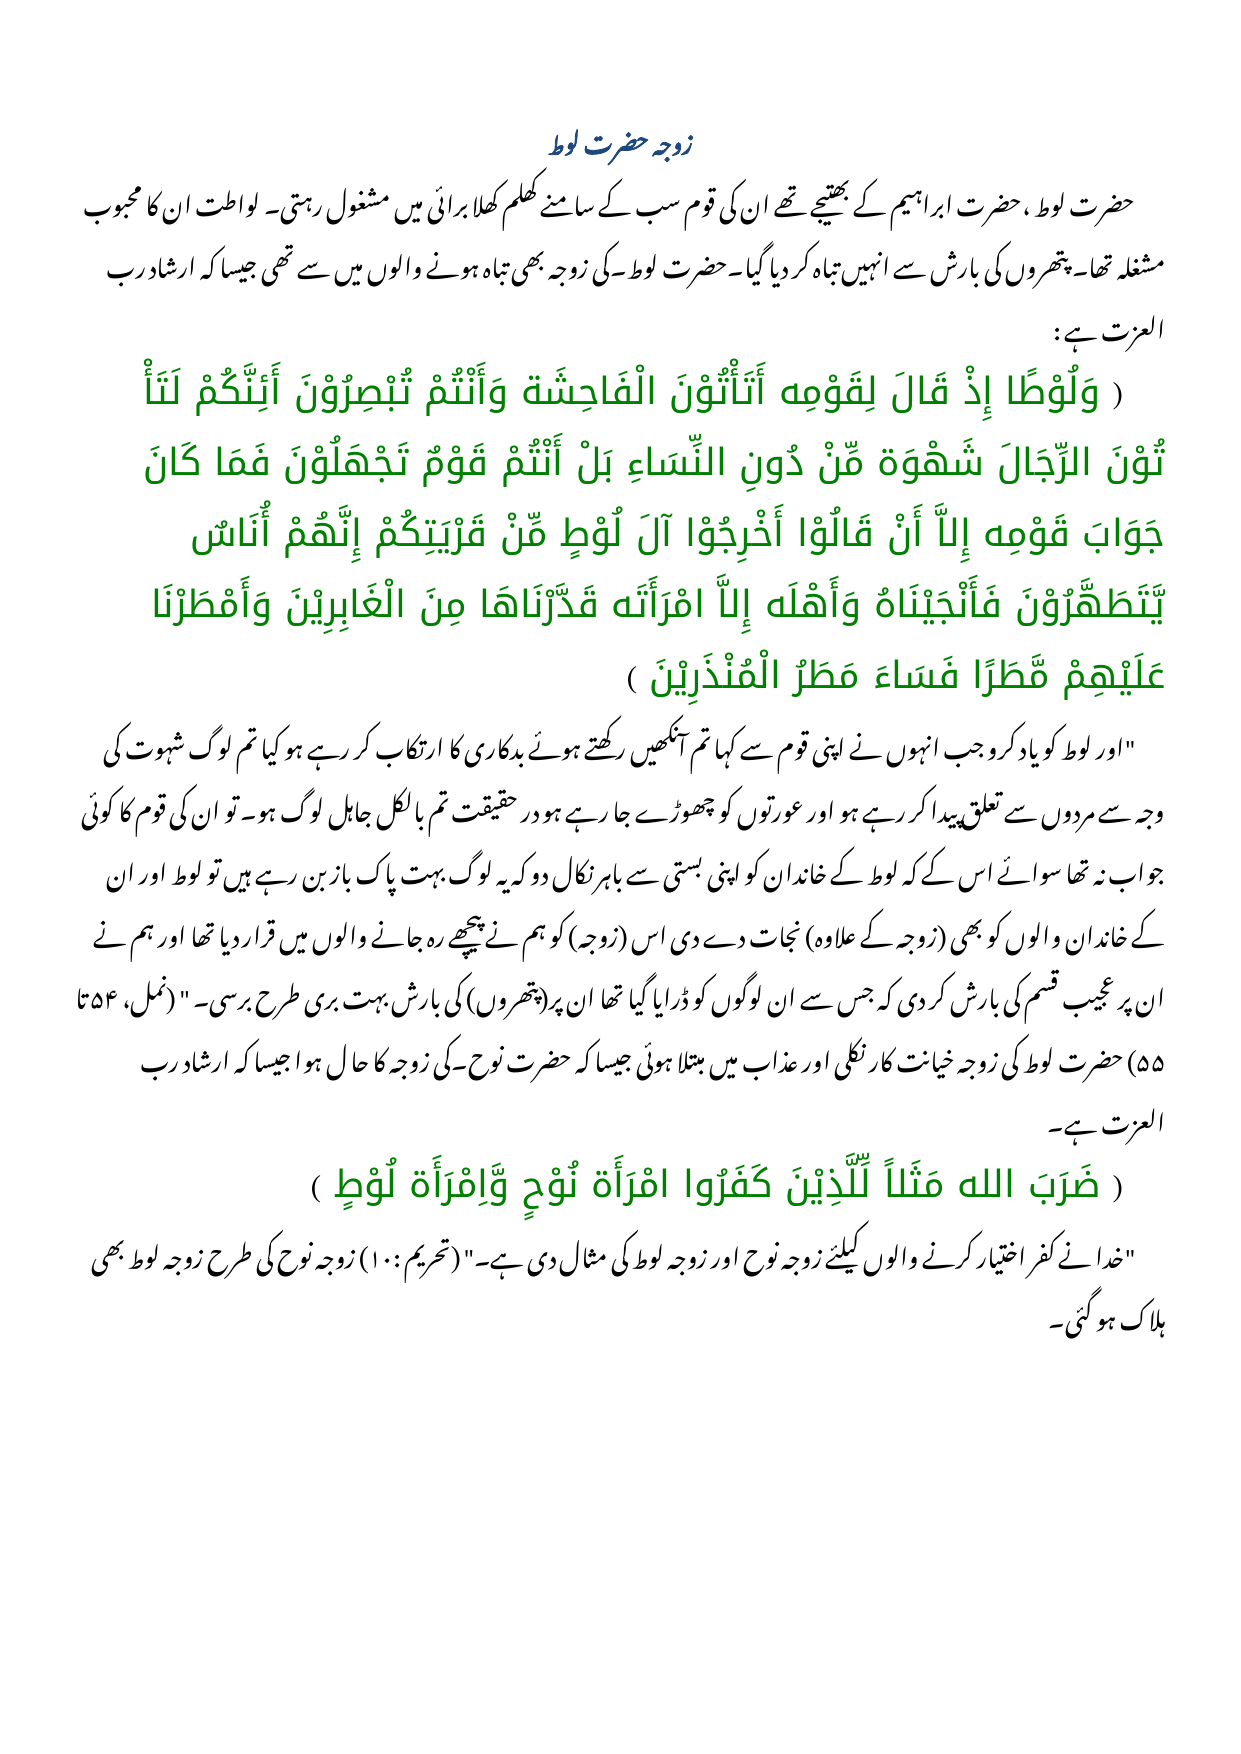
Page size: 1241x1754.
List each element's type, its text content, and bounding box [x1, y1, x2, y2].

subtitle زوجہ حضرت لوط [75, 106, 1165, 169]
text ( وَلُوْطًا إِذْ قَالَ لِقَوْمِه أَتَأْتُوْنَ الْفَاحِشَة وَأَنْتُمْ تُبْصِرُوْنَ أَئِنَّکُمْ لَتَأْ تُوْنَ الرِّجَالَ شَهْوَة مِّنْ دُونِ النِّسَاءِ بَلْ أَنْتُمْ قَوْمٌ تَجْهَلُوْنَ فَمَا کَانَ جَوَابَ قَوْمِه إِلاَّ أَنْ قَالُوْا أَخْرِجُوْا آلَ لُوْطٍ مِّنْ قَرْیَتِکُمْ إِنَّهُمْ أُنَاسٌ یَّتَطَهَّرُوْنَ فَأَنْجَیْنَاهُ وَأَهْلَه إِلاَّ امْرَأَتَه قَدَّرْنَاهَا مِنَ الْغَابِرِیْنَ وَأَمْطَرْنَا عَلَیْهِمْ مَّطَرًا فَسَاءَ مَطَرُ الْمُنْذَرِیْنَ ) [75, 356, 1165, 712]
text "اور لوط کو یاد کرو جب انہوں نے اپنی قوم سے کہا تم آنکھیں رکھتے ہوئے بدکاری کا ارتکاب کر رہے ہو کیا تم لوگ شہوت کی وجہ سے مردوں سے تعلق پیدا کر رہے ہو اور عورتوں کو چھوڑے جا رہے ہو در حقیقت تم بالکل جاہل لوگ ہو۔ تو ان کی قوم کا کوئی جواب نہ تھا سوائے اس کے کہ لوط کے خاندان کو اپنی بستی سے باہر نکال دو کہ یہ لوگ بہت پاک باز بن رہے ہیں تو لوط اور ان کے خاندان والوں کو بھی (زوجہ کے علاوہ) نجات دے دی اس (زوجہ) کو ہم نے پیچھے رہ جانے والوں میں قرار دیا تھا اور ہم نے ان پر عجیب قسم کی بارش کر دی کہ جس سے ان لوگوں کو ڈرایا گیا تھا ان پر(پتھروں) کی بارش بہت بری طرح برسی۔ " (نمل، ۵۴ تا ۵۵) حضرت لوط کی زوجہ خیانت کار نکلی اور عذاب میں مبتلا ہوئی جیسا کہ حضرت نوح۔کی زوجہ کا حا ل ہوا جیسا کہ ارشاد رب العزت ہے۔ [75, 712, 1165, 1149]
text حضرت لوط ،حضرت ابراہیم کے بھتیجے تھے ان کی قوم سب کے سامنے کھلم کھلا برائی میں مشغول رہتی۔ لواطت ان کا محبوب مشغلہ تھا۔ پتھروں کی بارش سے انہیں تباہ کر دیا گیا۔حضرت لوط۔کی زوجہ بھی تباہ ہونے والوں میں سے تھی جیسا کہ ارشاد رب العزت ہے : [75, 169, 1165, 356]
text ( ضَرَبَ الله مَثَلاً لِّلَّذِیْنَ کَفَرُوا امْرَأَة نُوْحٍ وَّاِمْرَأَة لُوْطٍ ) [75, 1149, 1165, 1221]
text "خدا نے کفر اختیار کرنے والوں کیلئے زوجہ نوح اور زوجہ لوط کی مثال دی ہے۔" (تحریم :۱۰) زوجہ نوح کی طرح زوجہ لوط بھی ہلاک ہو گئی۔ [75, 1221, 1165, 1346]
